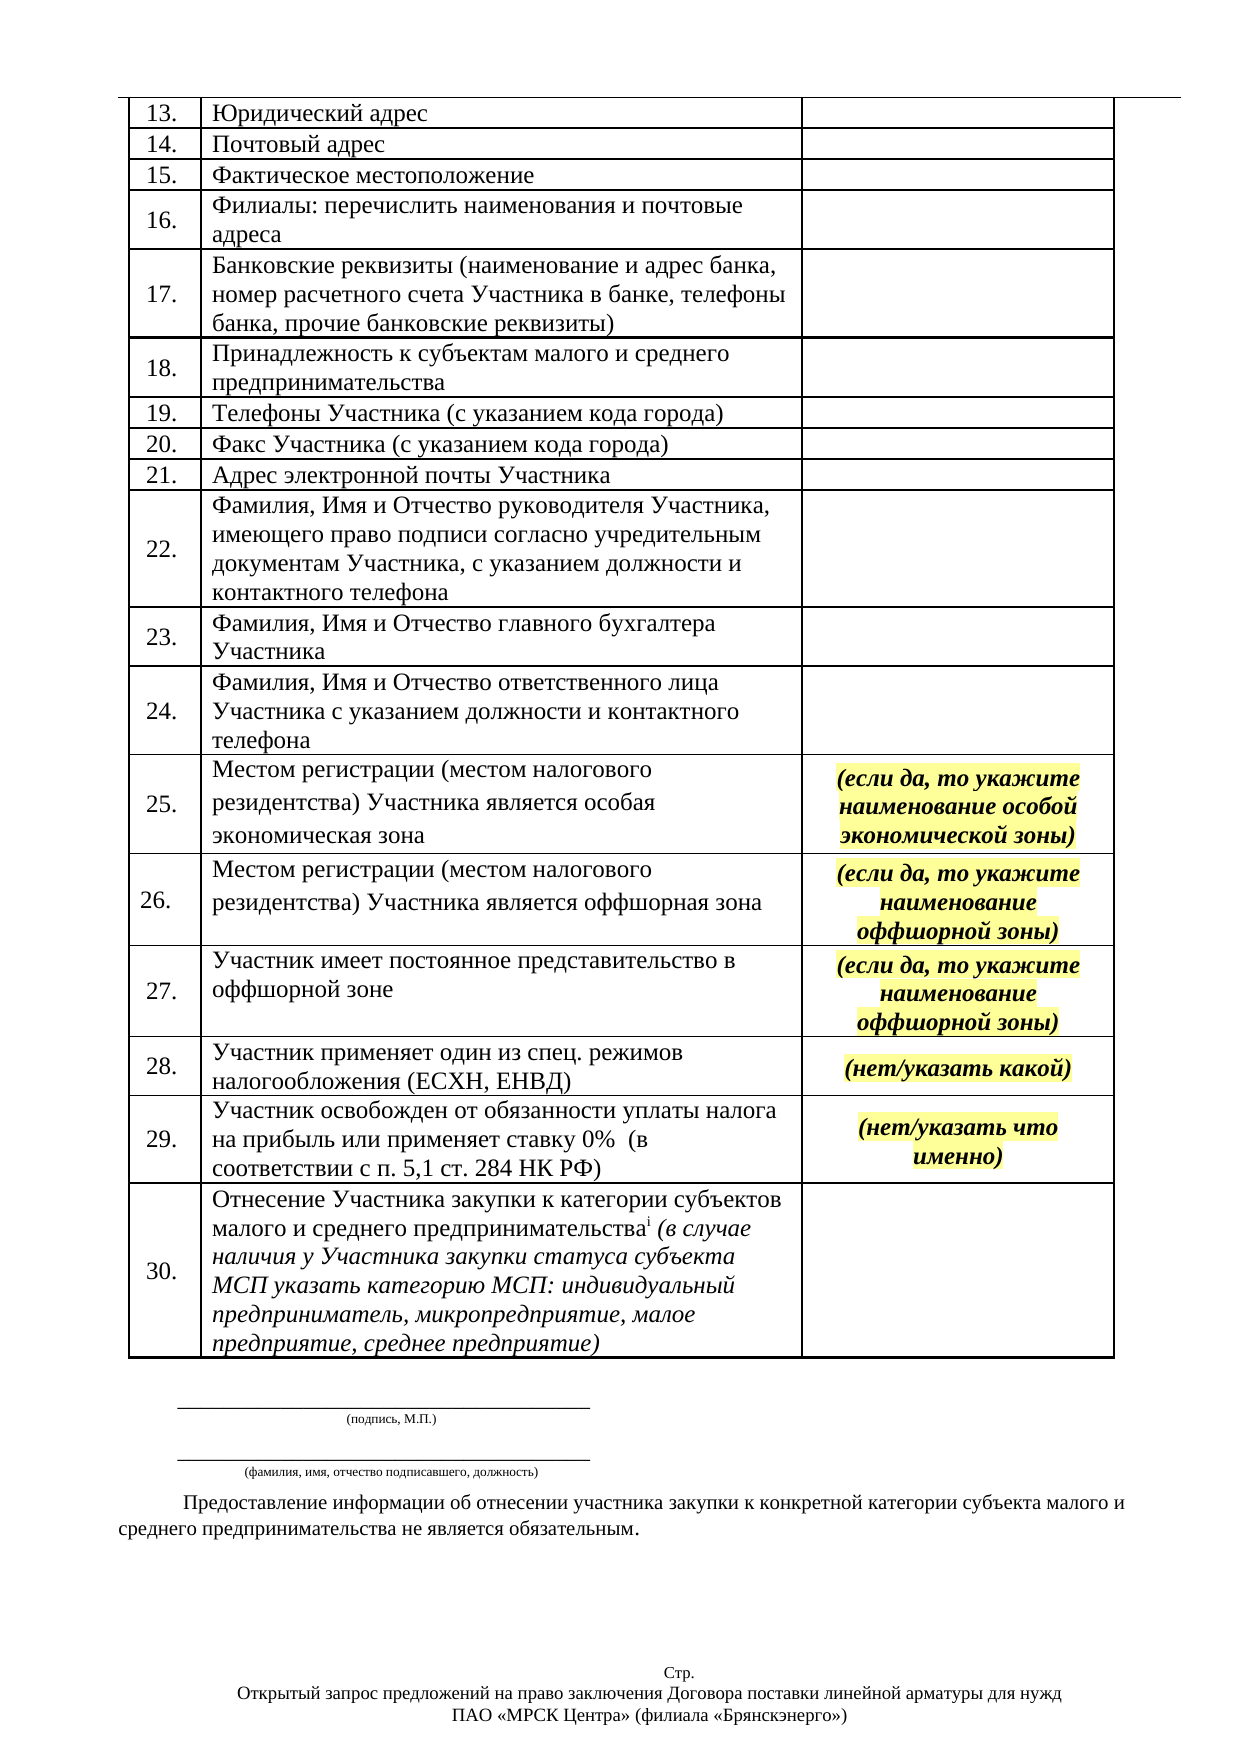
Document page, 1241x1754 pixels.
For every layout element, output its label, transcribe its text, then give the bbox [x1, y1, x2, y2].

text (подпись, М.П.) [118, 1411, 605, 1438]
table_cell Участник применяет один из спец. режимов налогообложения (ЕСХН, ЕНВД) [202, 1037, 801, 1094]
table_cell [130, 160, 200, 188]
table_cell [130, 755, 200, 853]
text ____________________________________ [118, 1385, 605, 1411]
table_cell [130, 854, 200, 944]
table_cell Принадлежность к субъектам малого и среднего предпринимательства [202, 339, 801, 396]
table_cell [803, 608, 1113, 665]
table_cell (нет/указать какой) [803, 1037, 1113, 1094]
table_cell Участник освобожден от обязанности уплаты налога на прибыль или применяет ставку 0% (в соответствии с п. 5,1 ст. 284 НК РФ) [202, 1096, 801, 1182]
text Предоставление информации об отнесении участника закупки к конкретной категории субъекта малого и среднего предпринимательства не является обязательным. [118, 1490, 1181, 1541]
table_cell [803, 191, 1113, 248]
table_cell (нет/указать что именно) [803, 1096, 1113, 1182]
table_cell [130, 460, 200, 488]
table_cell Факс Участника (с указанием кода города) [202, 429, 801, 458]
table_cell (если да, то укажите наименование особой экономической зоны) [803, 755, 1113, 853]
table_header [803, 98, 1113, 127]
text ____________________________________ [118, 1438, 605, 1464]
table_cell Фамилия, Имя и Отчество ответственного лица Участника с указанием должности и контактного телефона [202, 667, 801, 753]
table_header Юридический адрес [202, 98, 801, 127]
table_cell [130, 491, 200, 606]
table_cell [803, 1184, 1113, 1356]
table_cell (если да, то укажите наименование оффшорной зоны) [803, 854, 1113, 944]
table_cell [130, 946, 200, 1036]
table_cell [130, 608, 200, 665]
table_header [130, 98, 200, 127]
table_cell Участник имеет постоянное представительство в оффшорной зоне [202, 946, 801, 1036]
table_cell Местом регистрации (местом налогового резидентства) Участника является оффшорная зона [202, 854, 801, 944]
table_cell (если да, то укажите наименование оффшорной зоны) [803, 946, 1113, 1036]
table_cell [803, 398, 1113, 427]
table_cell Местом регистрации (местом налогового резидентства) Участника является особая экономическая зона [202, 755, 801, 853]
text (фамилия, имя, отчество подписавшего, должность) [118, 1464, 605, 1490]
table_cell [803, 339, 1113, 396]
table_cell Филиалы: перечислить наименования и почтовые адреса [202, 191, 801, 248]
table_cell [130, 1037, 200, 1094]
table_cell [130, 339, 200, 396]
table_cell [130, 398, 200, 427]
table_cell [803, 667, 1113, 753]
table_cell Фактическое местоположение [202, 160, 801, 188]
table_cell [130, 429, 200, 458]
table_cell [130, 129, 200, 158]
table_cell [803, 491, 1113, 606]
table_cell [130, 1096, 200, 1182]
table_cell [803, 129, 1113, 158]
table_cell [803, 460, 1113, 488]
table_cell [803, 429, 1113, 458]
table_cell Отнесение Участника закупки к категории субъектов малого и среднего предпринимательства (в случае наличия у Участника закупки статуса субъекта МСП указать категорию МСП: индивидуальный предприниматель, микропредприятие, малое предприятие, среднее предприятие) [202, 1184, 801, 1356]
table_cell [803, 160, 1113, 188]
table_cell Банковские реквизиты (наименование и адрес банка, номер расчетного счета Участника в банке, телефоны банка, прочие банковские реквизиты) [202, 250, 801, 336]
table_cell [130, 1184, 200, 1356]
table_cell Фамилия, Имя и Отчество главного бухгалтера Участника [202, 608, 801, 665]
table_cell Фамилия, Имя и Отчество руководителя Участника, имеющего право подписи согласно учредительным документам Участника, с указанием должности и контактного телефона [202, 491, 801, 606]
table_cell Телефоны Участника (с указанием кода города) [202, 398, 801, 427]
table_cell Почтовый адрес [202, 129, 801, 158]
table_cell [130, 667, 200, 753]
table_cell [803, 250, 1113, 336]
table_cell [130, 191, 200, 248]
table_cell Адрес электронной почты Участника [202, 460, 801, 488]
table_cell [130, 250, 200, 336]
